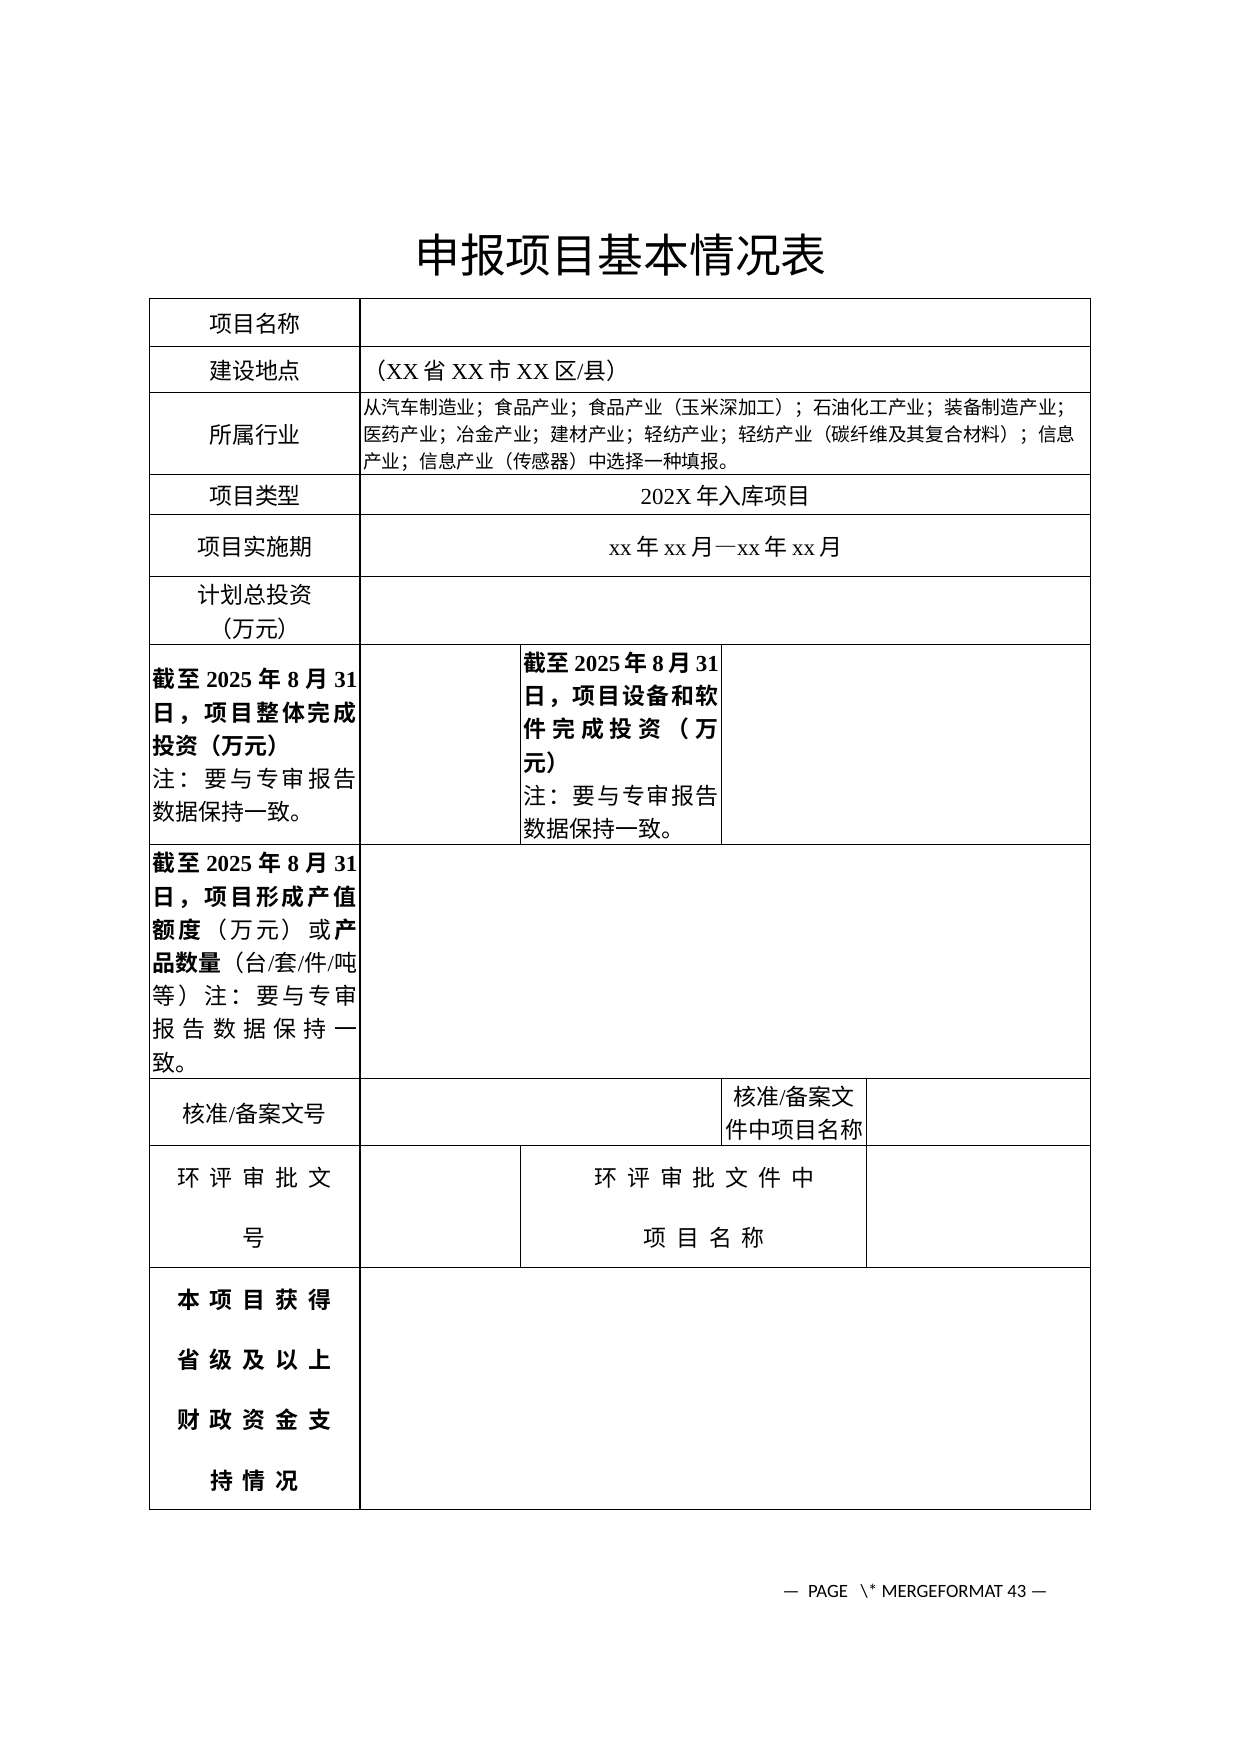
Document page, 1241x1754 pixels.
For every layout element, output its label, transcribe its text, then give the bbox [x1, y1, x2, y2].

table_cell 项目类型 [150, 475, 359, 514]
table_cell xx年xx月—xx年xx月 [361, 515, 1090, 576]
table_cell 从汽车制造业；食品产业；食品产业（玉米深加工）；石油化工产业；装备制造产业；医药产业；冶金产业；建材产业；轻纺产业；轻纺产业（碳纤维及其复合材料）；信息产业；信息产业（传感器）中选择一种填报。 [361, 393, 1090, 474]
table_cell 建设地点 [150, 347, 359, 392]
table_cell [361, 1079, 721, 1145]
table_cell 所属行业 [150, 393, 359, 474]
table_cell [361, 845, 1090, 1078]
table_header 项目名称 [150, 299, 359, 346]
table_cell [361, 1146, 520, 1267]
table_cell 202X年入库项目 [361, 475, 1090, 514]
table_cell [867, 1146, 1090, 1267]
table_cell [361, 577, 1090, 644]
table_cell 截至2025年8月31日，项目形成产值额度（万元）或产品数量（台/套/件/吨等）注：要与专审报告数据保持一致。 [150, 845, 359, 1078]
table_cell 核准/备案文件中项目名称 [722, 1079, 866, 1145]
table_cell 项目实施期 [150, 515, 359, 576]
table_cell [867, 1079, 1090, 1145]
table_cell 环评审批文号 [150, 1146, 359, 1267]
table_cell 核准/备案文号 [150, 1079, 359, 1145]
table_header [361, 299, 1090, 346]
table_cell 截至2025年8月31日，项目设备和软件完成投资（万元） 注：要与专审报告数据保持一致。 [521, 645, 721, 844]
table_cell 计划总投资 （万元） [150, 577, 359, 644]
table_cell 截至2025年8月31日，项目整体完成投资（万元） 注：要与专审报告数据保持一致。 [150, 645, 359, 844]
table_cell [361, 1268, 1090, 1509]
table_cell [361, 645, 520, 844]
table_cell 环评审批文件中 项目名称 [521, 1146, 866, 1267]
text 申报项目基本情况表 [161, 219, 1079, 286]
table_cell [722, 645, 1090, 844]
table_cell （XX省XX市XX区/县） [361, 347, 1090, 392]
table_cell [150, 1268, 359, 1509]
